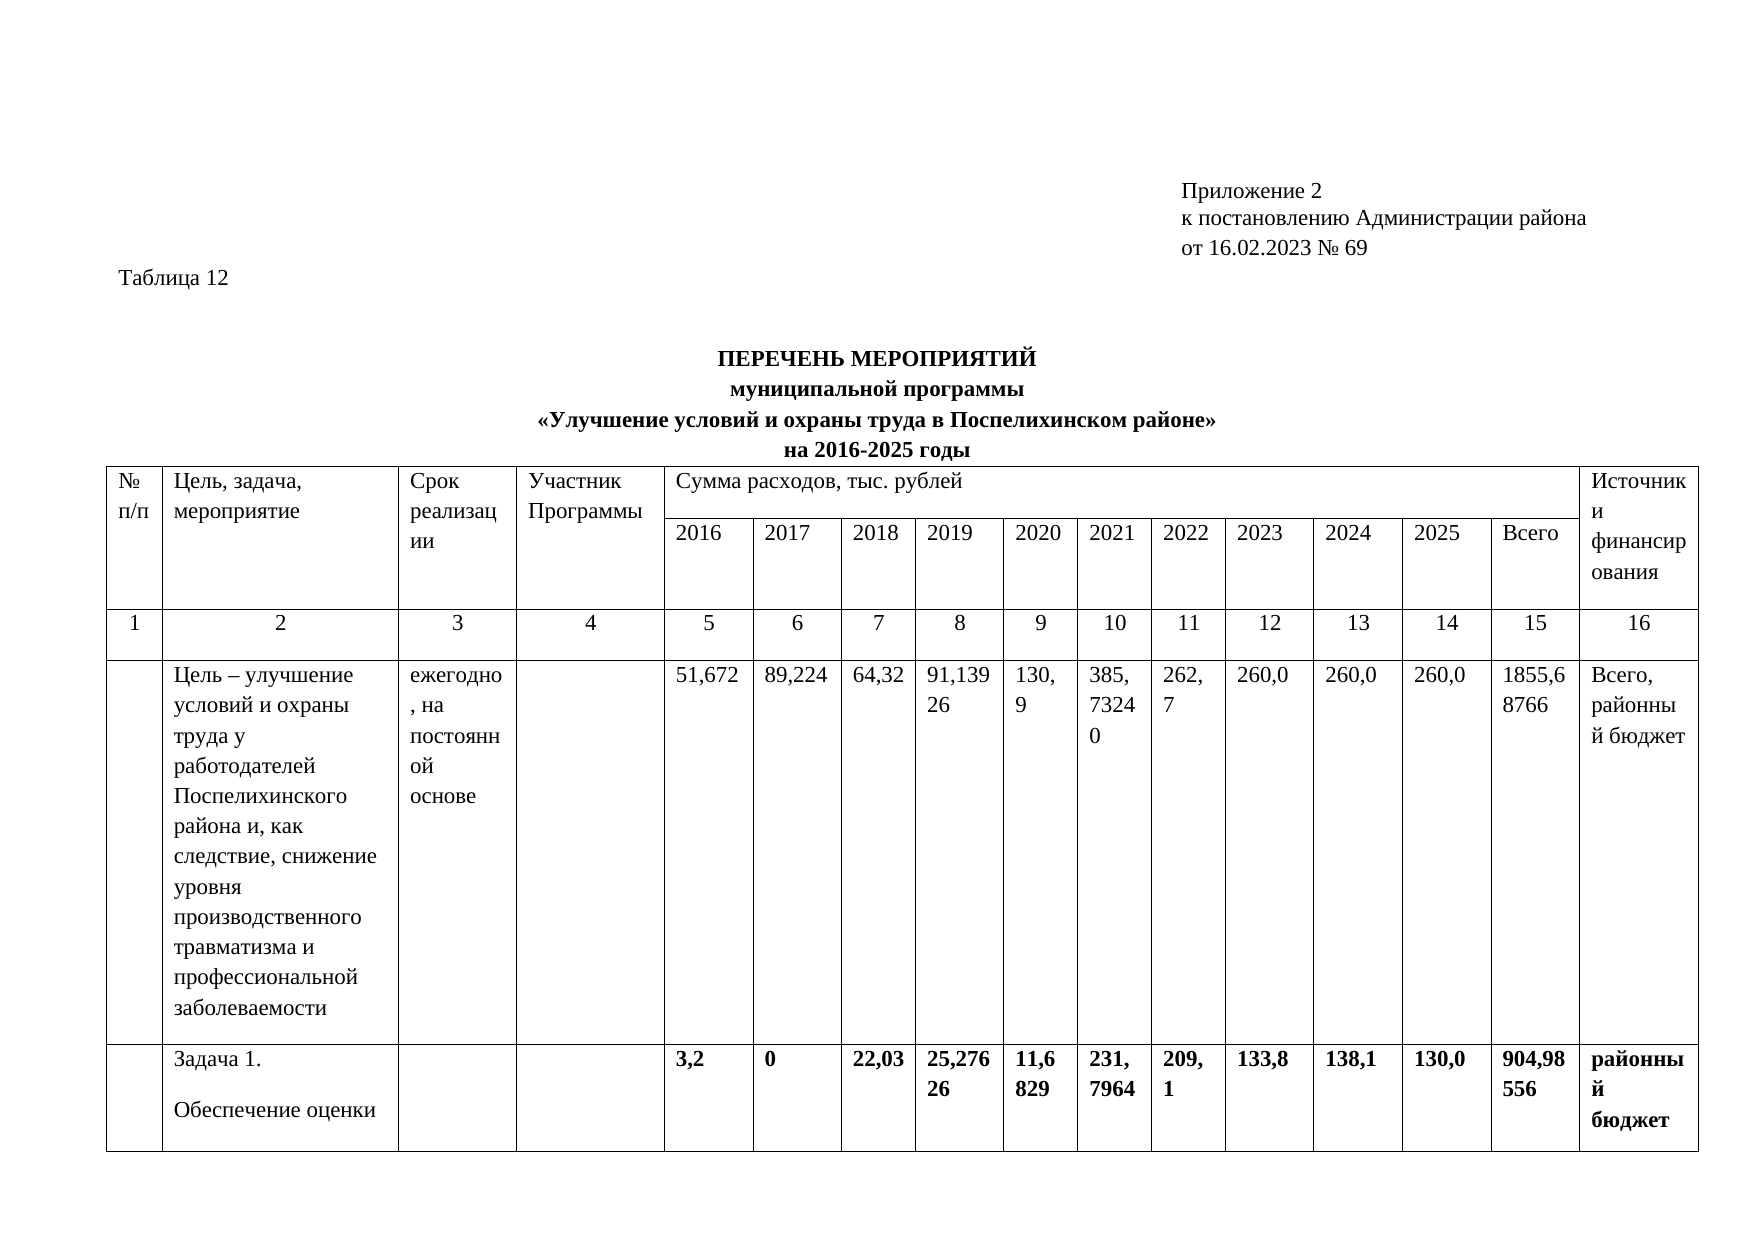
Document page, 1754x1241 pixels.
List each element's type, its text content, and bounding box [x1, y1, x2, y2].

table_cell 2016 [665, 519, 753, 608]
table_cell 25,27626 [916, 1045, 1003, 1151]
table_cell 2 [163, 610, 398, 660]
table_cell [399, 1045, 516, 1151]
table_cell 260,0 [1226, 661, 1313, 1044]
table_cell 51,672 [665, 661, 753, 1044]
table_cell 1 [107, 610, 162, 660]
table_cell 64,32 [842, 661, 915, 1044]
table_cell районный бюджет [1580, 1045, 1698, 1151]
table_cell Цель – улучшение условий и охраны труда у работодателей Поспелихинского района и, как следствие, снижение уровня производственного травматизма и профессиональной заболеваемости [163, 661, 398, 1044]
table_cell 16 [1580, 610, 1698, 660]
table_cell [517, 1045, 664, 1151]
table_header Сумма расходов, тыс. рублей [665, 467, 1579, 518]
text от 16.02.2023 № 69 [1181, 234, 1636, 260]
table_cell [163, 1045, 398, 1151]
table_cell 0 [754, 1045, 841, 1151]
text ПЕРЕЧЕНЬ МЕРОПРИЯТИЙ [118, 345, 1636, 372]
text к постановлению Администрации района [1181, 203, 1636, 230]
table_cell 89,224 [754, 661, 841, 1044]
table_cell 11,6829 [1004, 1045, 1077, 1151]
table_cell 6 [754, 610, 841, 660]
table_cell 2020 [1004, 519, 1077, 608]
table_cell 260,0 [1403, 661, 1491, 1044]
table_header № п/п [107, 467, 162, 608]
table_cell 2021 [1078, 519, 1151, 608]
table_cell 91,13926 [916, 661, 1003, 1044]
table_cell [517, 661, 664, 1044]
table_cell 2023 [1226, 519, 1313, 608]
table_cell 22,03 [842, 1045, 915, 1151]
text муниципальной программы [118, 375, 1636, 402]
table_cell 13 [1314, 610, 1402, 660]
table_cell 15 [1492, 610, 1579, 660]
table_cell 8 [916, 610, 1003, 660]
table_header Цель, задача, мероприятие [163, 467, 398, 608]
table_cell [107, 661, 162, 1044]
table_cell 3,2 [665, 1045, 753, 1151]
text на 2016-2025 годы [118, 436, 1636, 462]
table_header Источники финансирования [1580, 467, 1698, 608]
text «Улучшение условий и охраны труда в Поспелихинском районе» [118, 406, 1636, 432]
text Таблица 12 [118, 264, 1636, 290]
table_cell 260,0 [1314, 661, 1402, 1044]
table_cell 2018 [842, 519, 915, 608]
table_cell 209,1 [1152, 1045, 1225, 1151]
text Приложение 2 [1181, 177, 1636, 203]
table_cell [107, 1045, 162, 1151]
table_cell 133,8 [1226, 1045, 1313, 1151]
table_cell 2025 [1403, 519, 1491, 608]
table_cell 2017 [754, 519, 841, 608]
table_cell 385,73240 [1078, 661, 1151, 1044]
table_cell 130,9 [1004, 661, 1077, 1044]
table_cell 1855,68766 [1492, 661, 1579, 1044]
table_header Срок реализации [399, 467, 516, 608]
table_cell 5 [665, 610, 753, 660]
table_cell 138,1 [1314, 1045, 1402, 1151]
table_cell 9 [1004, 610, 1077, 660]
table_cell 2024 [1314, 519, 1402, 608]
table_cell 12 [1226, 610, 1313, 660]
table_cell 14 [1403, 610, 1491, 660]
table_cell Всего [1492, 519, 1579, 608]
table_cell 2022 [1152, 519, 1225, 608]
table_cell 904,98556 [1492, 1045, 1579, 1151]
table_cell 3 [399, 610, 516, 660]
table_cell 2019 [916, 519, 1003, 608]
table_cell 10 [1078, 610, 1151, 660]
table_header Участник Программы [517, 467, 664, 608]
table_cell 7 [842, 610, 915, 660]
table_cell 11 [1152, 610, 1225, 660]
table_cell 4 [517, 610, 664, 660]
table_cell 231,7964 [1078, 1045, 1151, 1151]
table_cell 262,7 [1152, 661, 1225, 1044]
table_cell Всего, районный бюджет [1580, 661, 1698, 1044]
table_cell 130,0 [1403, 1045, 1491, 1151]
table_cell ежегодно, на постоянной основе [399, 661, 516, 1044]
